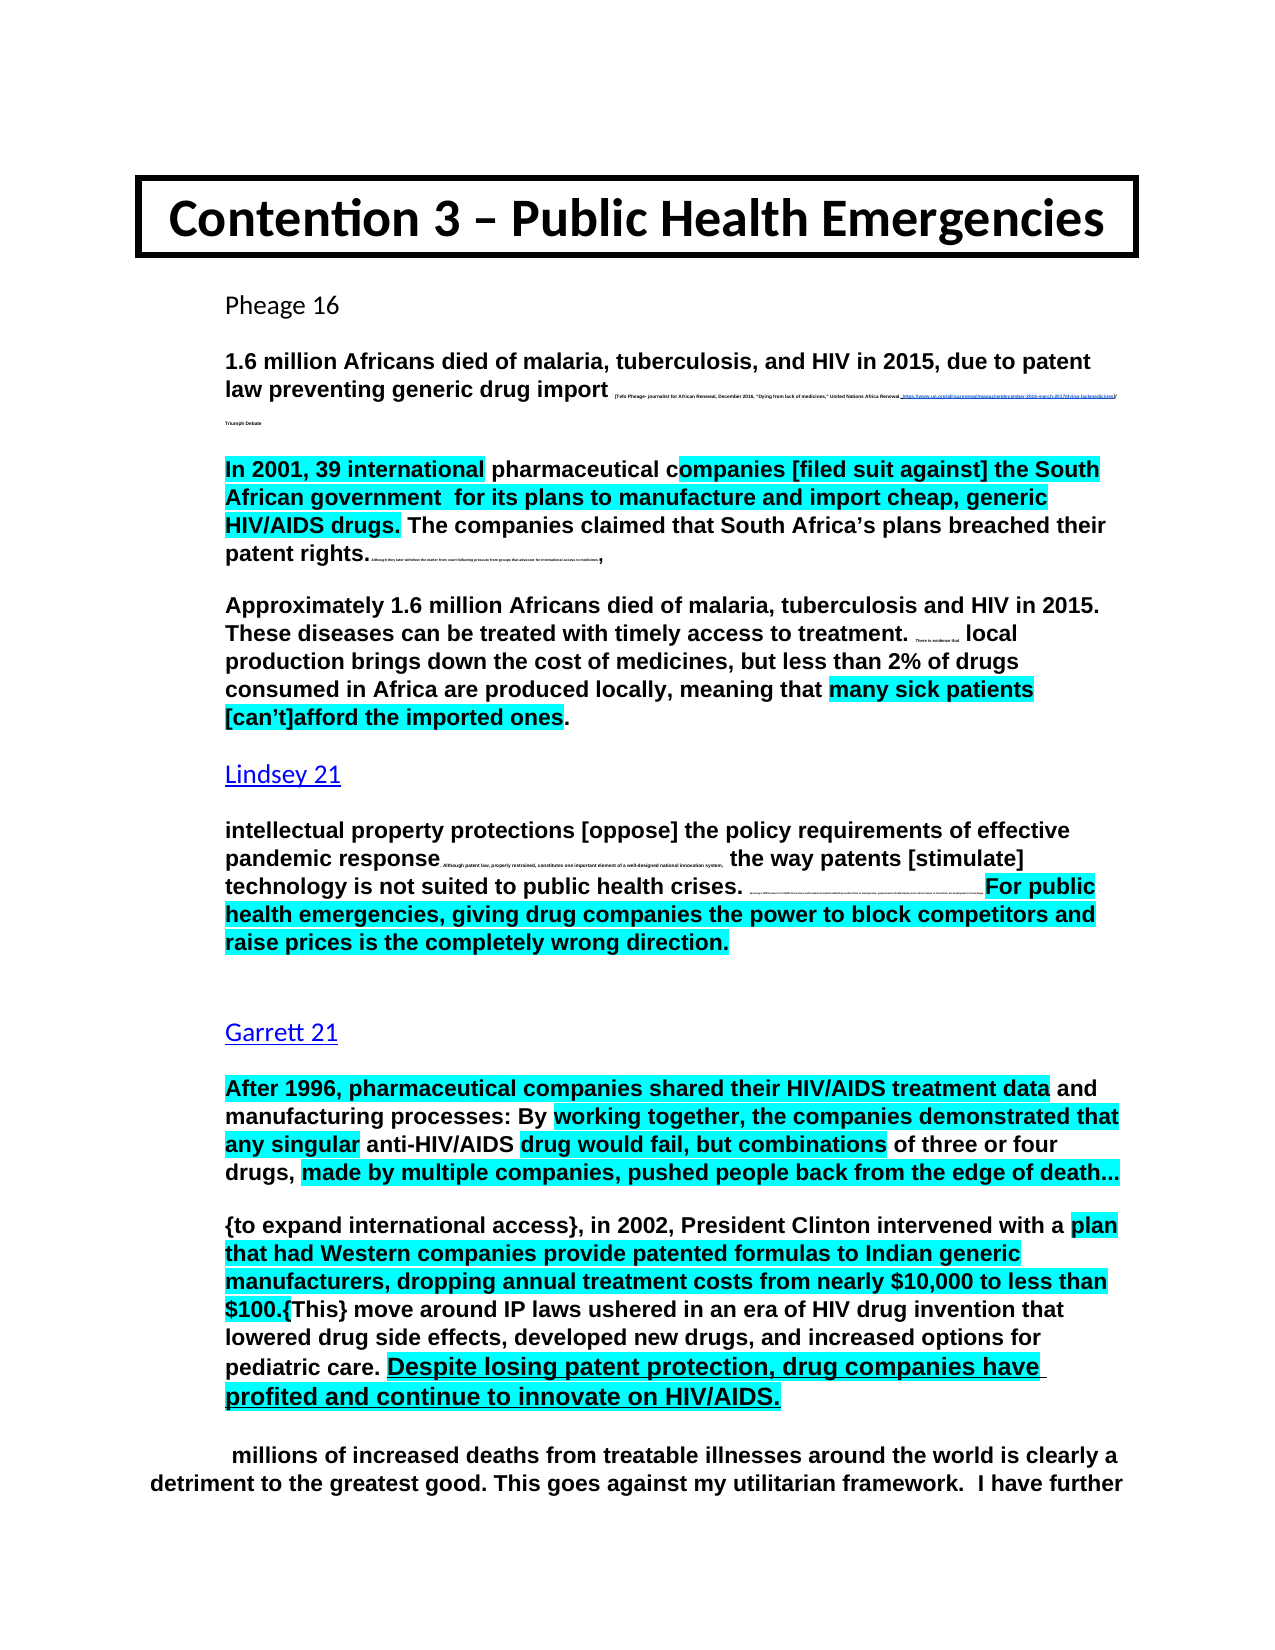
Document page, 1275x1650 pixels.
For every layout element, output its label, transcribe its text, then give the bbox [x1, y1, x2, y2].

text Pheage 16 [225, 288, 1125, 321]
text In 2001, 39 international pharmaceutical companies [filed suit against] the South African government for its plans to manufacture and import cheap, generic HIV/AIDS drugs. The companies claimed that South Africa’s plans breached their patent rights. Although they later withdrew the matter from court following pressure from groups that advocate for international access to medicines, [225, 456, 1125, 566]
subtitle Contention 3 – Public Health Emergencies [142, 181, 1133, 252]
text {to expand international access}, in 2002, President Clinton intervened with a plan that had Western companies provide patented formulas to Indian generic manufacturers, dropping annual treatment costs from nearly $10,000 to less than $100.{This} move around IP laws ushered in an era of HIV drug invention that lowered drug side effects, developed new drugs, and increased options for pediatric care. Despite losing patent protection, drug companies have profited and continue to innovate on HIV/AIDS. [225, 1212, 1125, 1411]
text Lindsey 21 [225, 757, 1125, 790]
text Approximately 1.6 million Africans died of malaria, tuberculosis and HIV in 2015. These diseases can be treated with timely access to treatment. There is evidence that local production brings down the cost of medicines, but less than 2% of drugs consumed in Africa are produced locally, meaning that many sick patients [can’t]afford the imported ones. [225, 592, 1125, 730]
text After 1996, pharmaceutical companies shared their HIV/AIDS treatment data and manufacturing processes: By working together, the companies demonstrated that any singular anti-HIV/AIDS drug would fail, but combinations of three or four drugs, made by multiple companies, pushed people back from the edge of death... [225, 1075, 1125, 1186]
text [150, 1438, 1125, 1497]
text intellectual property protections [oppose] the policy requirements of effective pandemic response. Although patent law, properly restrained, constitutes one important element of a well-designed national innovation system, the way patents [stimulate] technology is not suited to public health crises. Securing a TRIPS waiver for COVID-19 vaccines and treatments would establish precedent that, in emergencies, governments should employ more direct means to incentivize the development of new drugs. For public health emergencies, giving drug companies the power to block competitors and raise prices is the completely wrong direction. [225, 817, 1125, 955]
text Garrett 21 [225, 1015, 1125, 1048]
text 1.6 million Africans died of malaria, tuberculosis, and HIV in 2015, due to patent law preventing generic drug import [Tefo Pheage- journalist for African Renewal, December 2016, “Dying from lack of medicines,” United Nations Africa Renewal, https://www.un.org/africarenewal/magazine/december-2016-march-2017/dying-lackmedicines]/ Triumph Debate [225, 348, 1125, 429]
